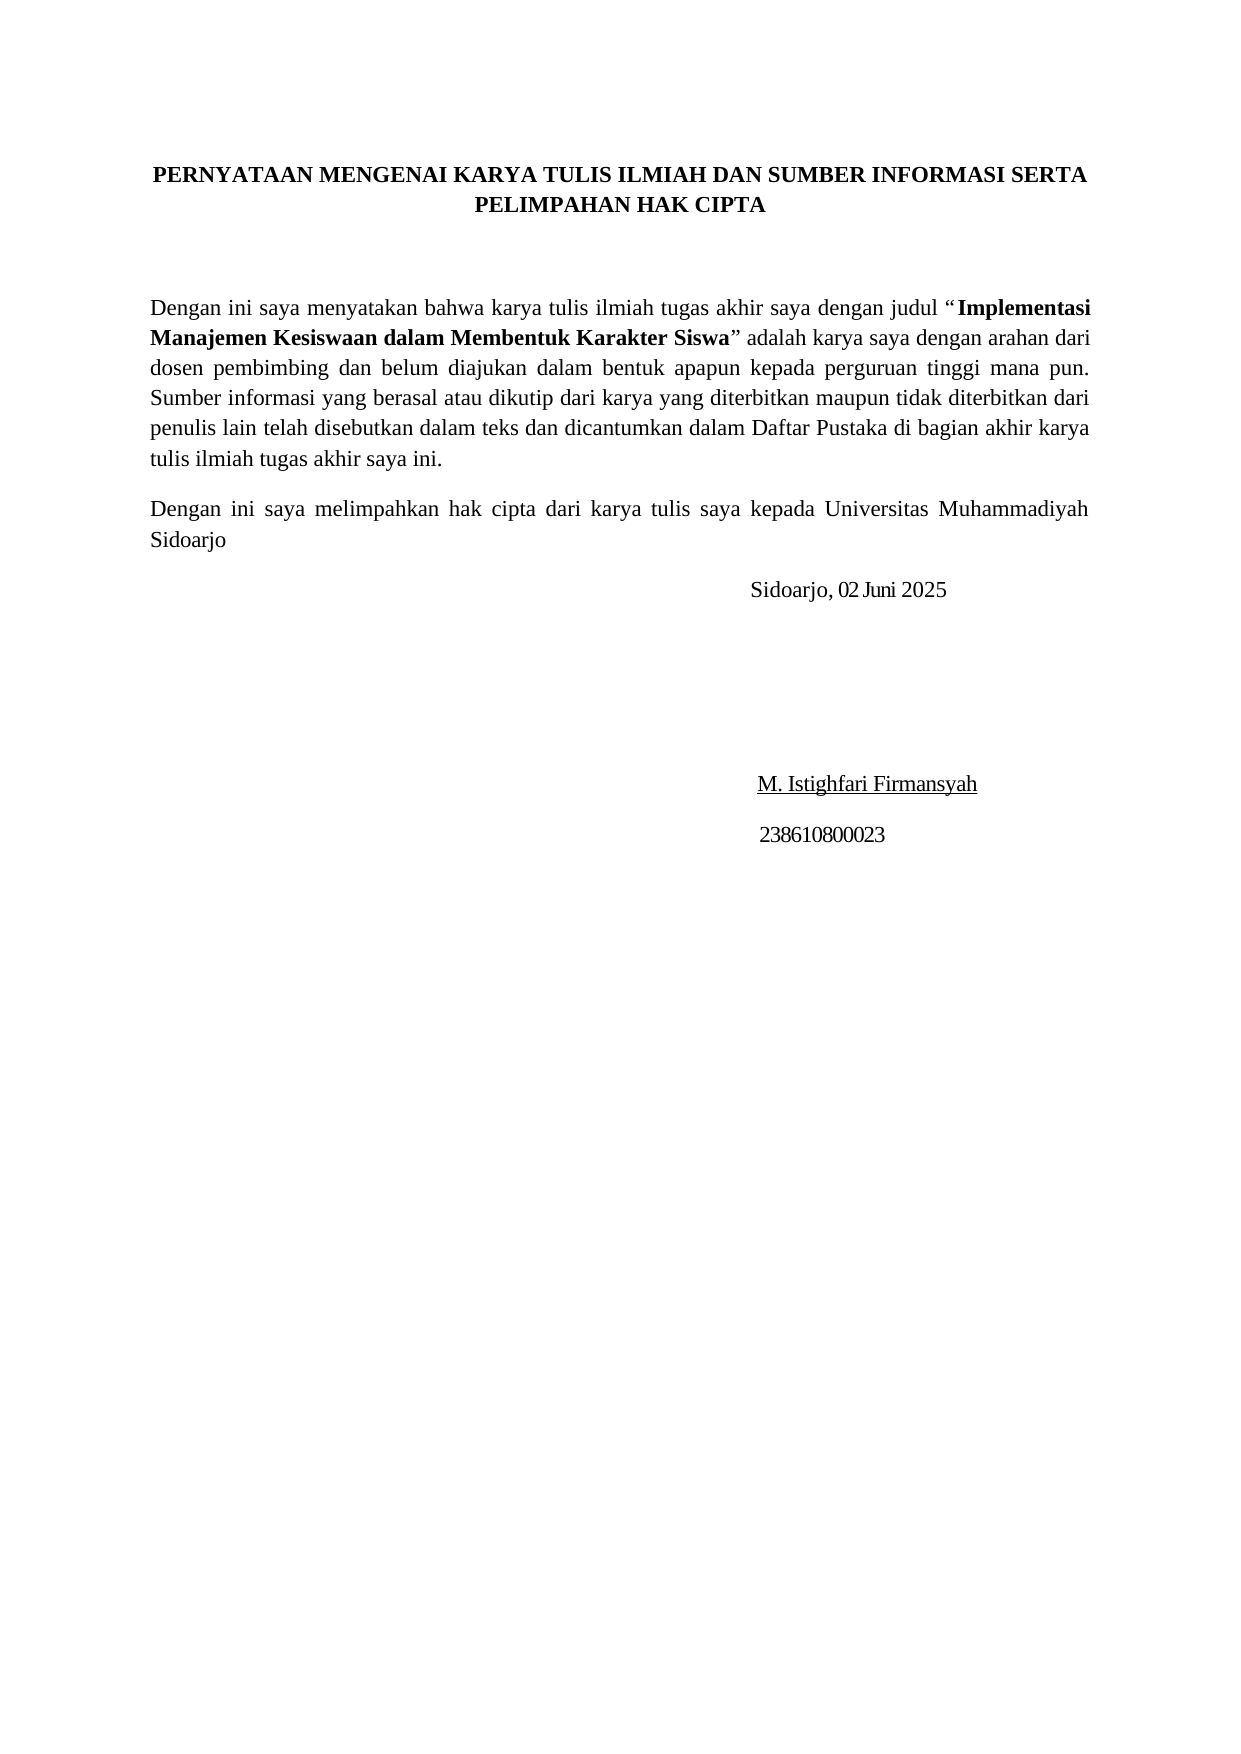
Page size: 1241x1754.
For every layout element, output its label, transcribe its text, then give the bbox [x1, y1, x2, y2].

text M. Istighfari Firmansyah [757, 770, 1066, 796]
text Dengan ini saya melimpahkan hak cipta dari karya tulis saya kepada Universitas Muhammadiyah Sidoarjo [150, 496, 1090, 552]
text PERNYATAAN MENGENAI KARYA TULIS ILMIAH DAN SUMBER INFORMASI SERTA PELIMPAHAN HAK CIPTA [153, 161, 1093, 218]
text Dengan ini saya menyatakan bahwa karya tulis ilmiah tugas akhir saya dengan judul “Implementasi Manajemen Kesiswaan dalam Membentuk Karakter Siswa” adalah karya saya dengan arahan dari dosen pembimbing dan belum diajukan dalam bentuk apapun kepada perguruan tinggi mana pun. Sumber informasi yang berasal atau dikutip dari karya yang diterbitkan maupun tidak diterbitkan dari penulis lain telah disebutkan dalam teks dan dicantumkan dalam Daftar Pustaka di bagian akhir karya tulis ilmiah tugas akhir saya ini. [150, 293, 1091, 471]
subtitle 238610800023 [150, 821, 1016, 847]
text Sidoarjo, 02 Juni 2025 [750, 576, 1044, 603]
